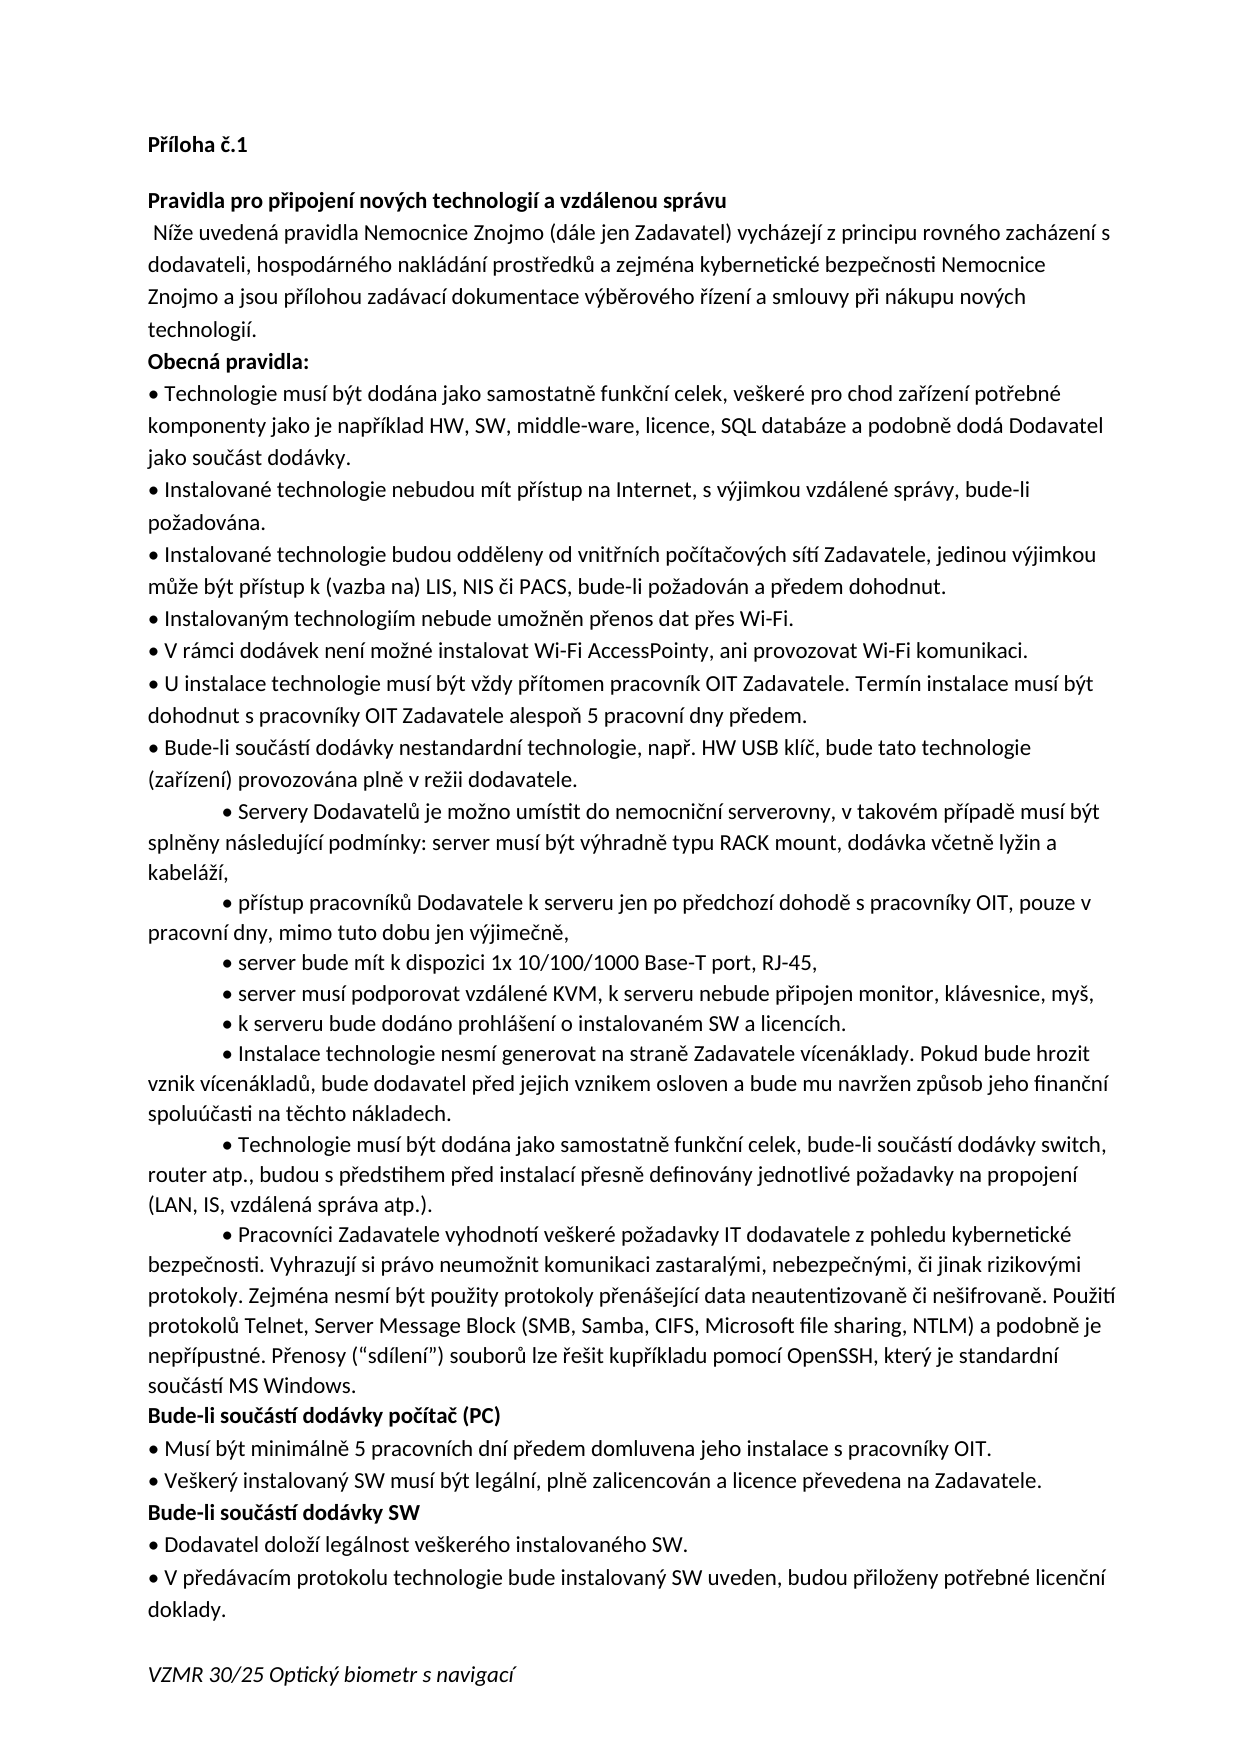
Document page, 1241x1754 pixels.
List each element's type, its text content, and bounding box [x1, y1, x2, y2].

text Pravidla pro připojení nových technologií a vzdálenou správu [148, 186, 1122, 214]
text • Dodavatel doloží legálnost veškerého instalovaného SW. [148, 1530, 1122, 1558]
list • Servery Dodavatelů je možno umístit do nemocniční serverovny, v takovém případě musí být splněny následující podmínky: server musí být výhradně typu RACK mount, dodávka včetně lyžin a kabeláží, [148, 797, 1122, 886]
text Příloha č.1 [148, 130, 1122, 158]
text • V rámci dodávek není možné instalovat Wi-Fi AccessPointy, ani provozovat Wi-Fi komunikaci. [148, 637, 1122, 664]
list • přístup pracovníků Dodavatele k serveru jen po předchozí dohodě s pracovníky OIT, pouze v pracovní dny, mimo tuto dobu jen výjimečně, [148, 888, 1122, 946]
list • server bude mít k dispozici 1x 10/100/1000 Base-T port, RJ-45, [148, 948, 1122, 977]
list • k serveru bude dodáno prohlášení o instalovaném SW a licencích. [148, 1009, 1122, 1037]
text Níže uvedená pravidla Nemocnice Znojmo (dále jen Zadavatel) vycházejí z principu rovného zacházení s dodavateli, hospodárného nakládání prostředků a zejména kybernetické bezpečnosti Nemocnice Znojmo a jsou přílohou zadávací dokumentace výběrového řízení a smlouvy při nákupu nových technologií. [148, 218, 1122, 343]
text Bude-li součástí dodávky SW [148, 1498, 1122, 1526]
text • Technologie musí být dodána jako samostatně funkční celek, veškeré pro chod zařízení potřebné komponenty jako je například HW, SW, middle-ware, licence, SQL databáze a podobně dodá Dodavatel jako součást dodávky. [148, 379, 1122, 471]
text • Veškerý instalovaný SW musí být legální, plně zalicencován a licence převedena na Zadavatele. [148, 1466, 1122, 1494]
list • Technologie musí být dodána jako samostatně funkční celek, bude-li součástí dodávky switch, router atp., budou s předstihem před instalací přesně definovány jednotlivé požadavky na propojení (LAN, IS, vzdálená správa atp.). [148, 1130, 1122, 1218]
text • Instalovaným technologiím nebude umožněn přenos dat přes Wi-Fi. [148, 604, 1122, 632]
list • Instalace technologie nesmí generovat na straně Zadavatele vícenáklady. Pokud bude hrozit vznik vícenákladů, bude dodavatel před jejich vznikem osloven a bude mu navržen způsob jeho finanční spoluúčasti na těchto nákladech. [148, 1039, 1122, 1128]
text • Musí být minimálně 5 pracovních dní předem domluvena jeho instalace s pracovníky OIT. [148, 1434, 1122, 1462]
text • Instalované technologie nebudou mít přístup na Internet, s výjimkou vzdálené správy, bude-li požadována. [148, 476, 1122, 536]
text Obecná pravidla: [148, 347, 1122, 375]
list • server musí podporovat vzdálené KVM, k serveru nebude připojen monitor, klávesnice, myš, [148, 979, 1122, 1007]
text • V předávacím protokolu technologie bude instalovaný SW uveden, budou přiloženy potřebné licenční doklady. [148, 1563, 1122, 1623]
list • Pracovníci Zadavatele vyhodnotí veškeré požadavky IT dodavatele z pohledu kybernetické bezpečnosti. Vyhrazují si právo neumožnit komunikaci zastaralými, nebezpečnými, či jinak rizikovými protokoly. Zejména nesmí být použity protokoly přenášející data neautentizovaně či nešifrovaně. Použití protokolů Telnet, Server Message Block (SMB, Samba, CIFS, Microsoft file sharing, NTLM) a podobně je nepřípustné. Přenosy (“sdílení”) souborů lze řešit kupříkladu pomocí OpenSSH, který je standardní součástí MS Windows. [148, 1220, 1122, 1399]
text • Bude-li součástí dodávky nestandardní technologie, např. HW USB klíč, bude tato technologie (zařízení) provozována plně v režii dodavatele. [148, 733, 1122, 793]
text Bude-li součástí dodávky počítač (PC) [148, 1402, 1122, 1430]
text • U instalace technologie musí být vždy přítomen pracovník OIT Zadavatele. Termín instalace musí být dohodnut s pracovníky OIT Zadavatele alespoň 5 pracovní dny předem. [148, 669, 1122, 729]
text • Instalované technologie budou odděleny od vnitřních počítačových sítí Zadavatele, jedinou výjimkou může být přístup k (vazba na) LIS, NIS či PACS, bude-li požadován a předem dohodnut. [148, 540, 1122, 600]
